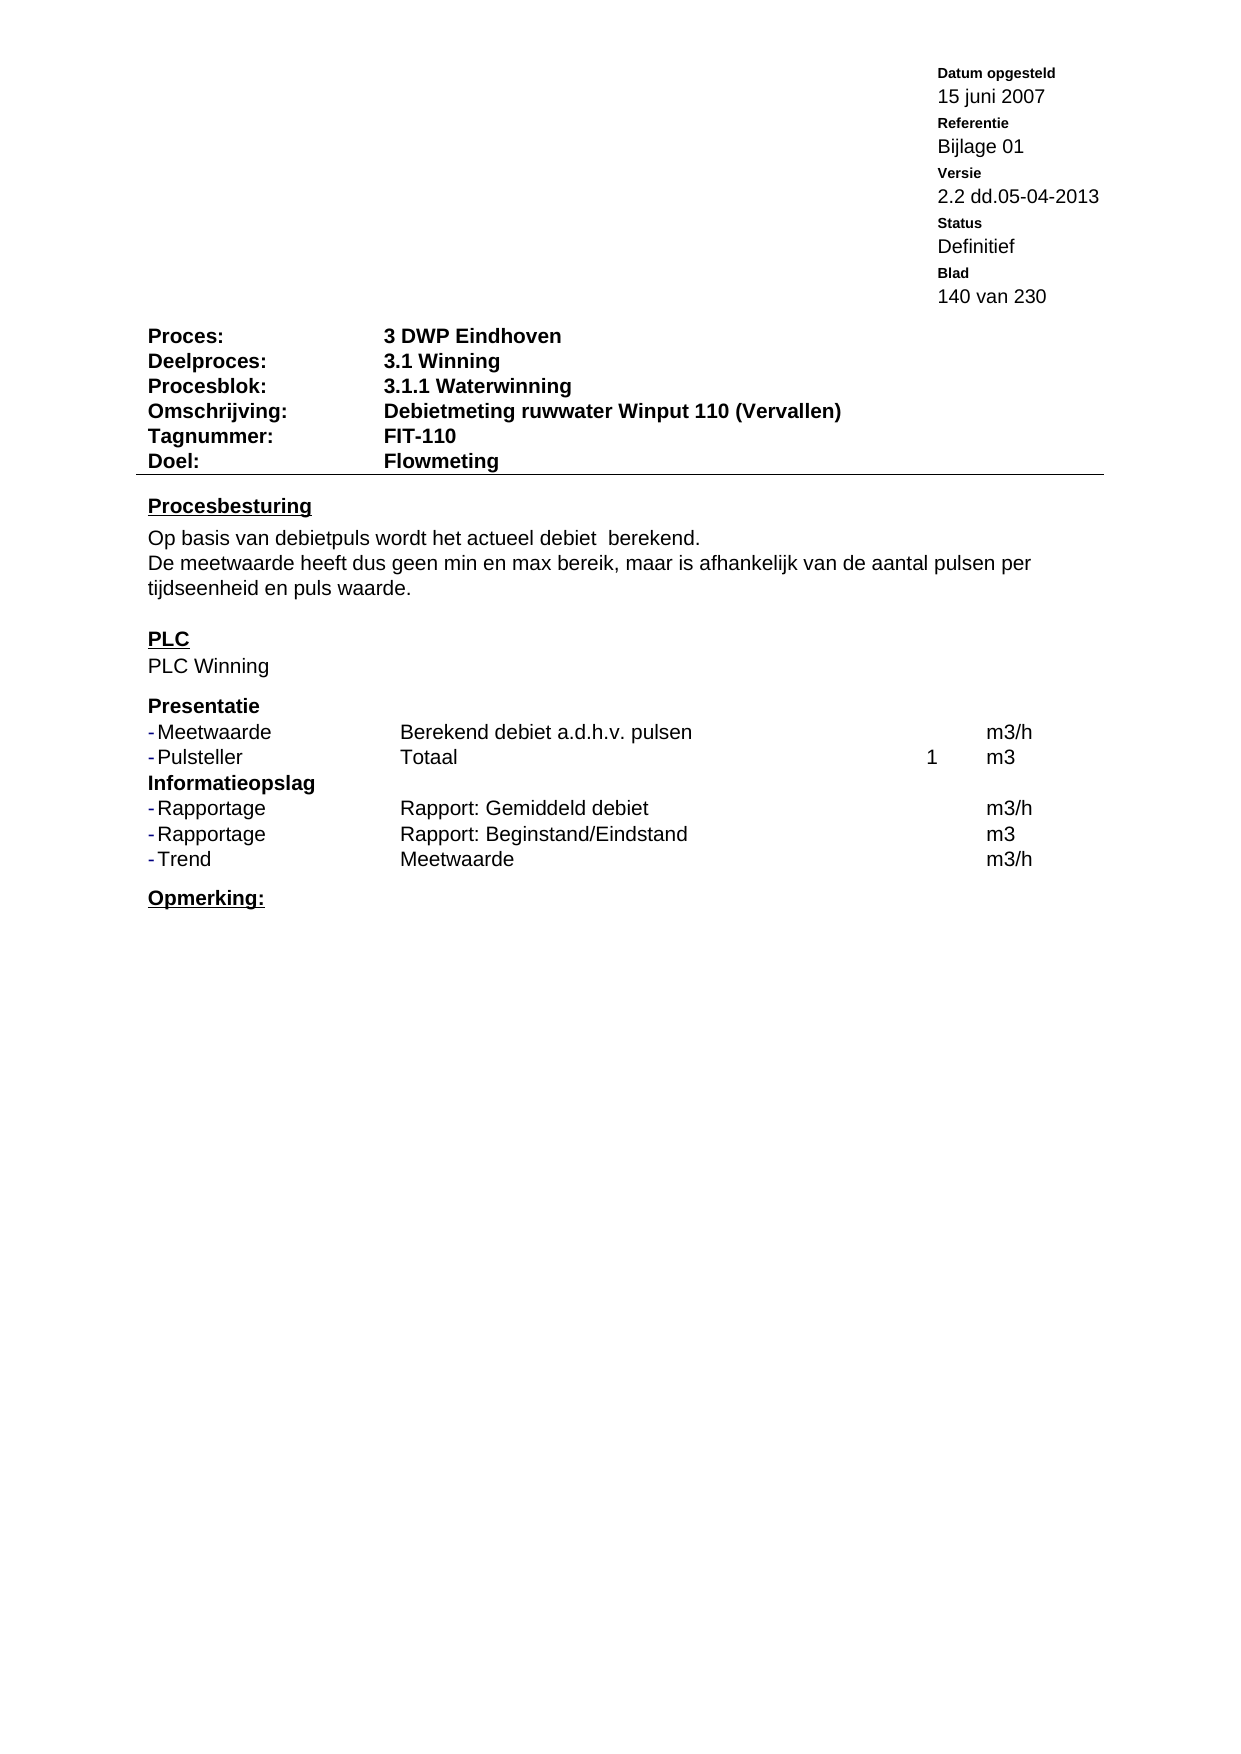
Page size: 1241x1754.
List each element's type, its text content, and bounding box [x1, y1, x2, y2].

text Presentatie [148, 694, 1148, 719]
text PLC Winning [148, 654, 1148, 679]
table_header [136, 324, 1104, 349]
text - Pulsteller Totaal 1 m3 [148, 745, 1148, 770]
text Opmerking: [148, 885, 1148, 910]
text Informatieopslag [148, 770, 1148, 795]
text Op basis van debietpuls wordt het actueel debiet berekend. [148, 525, 1148, 550]
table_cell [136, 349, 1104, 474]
text - Rapportage Rapport: Beginstand/Eindstand m3 [148, 821, 1148, 846]
text - Trend Meetwaarde m3/h [148, 846, 1148, 871]
text Procesbesturing [148, 494, 1148, 519]
text - Rapportage Rapport: Gemiddeld debiet m3/h [148, 796, 1148, 821]
text - Meetwaarde Berekend debiet a.d.h.v. pulsen m3/h [148, 719, 1148, 744]
text De meetwaarde heeft dus geen min en max bereik, maar is afhankelijk van de aantal pulsen per tijdseenheid en puls waarde. [148, 550, 1148, 600]
text PLC [148, 627, 1148, 652]
